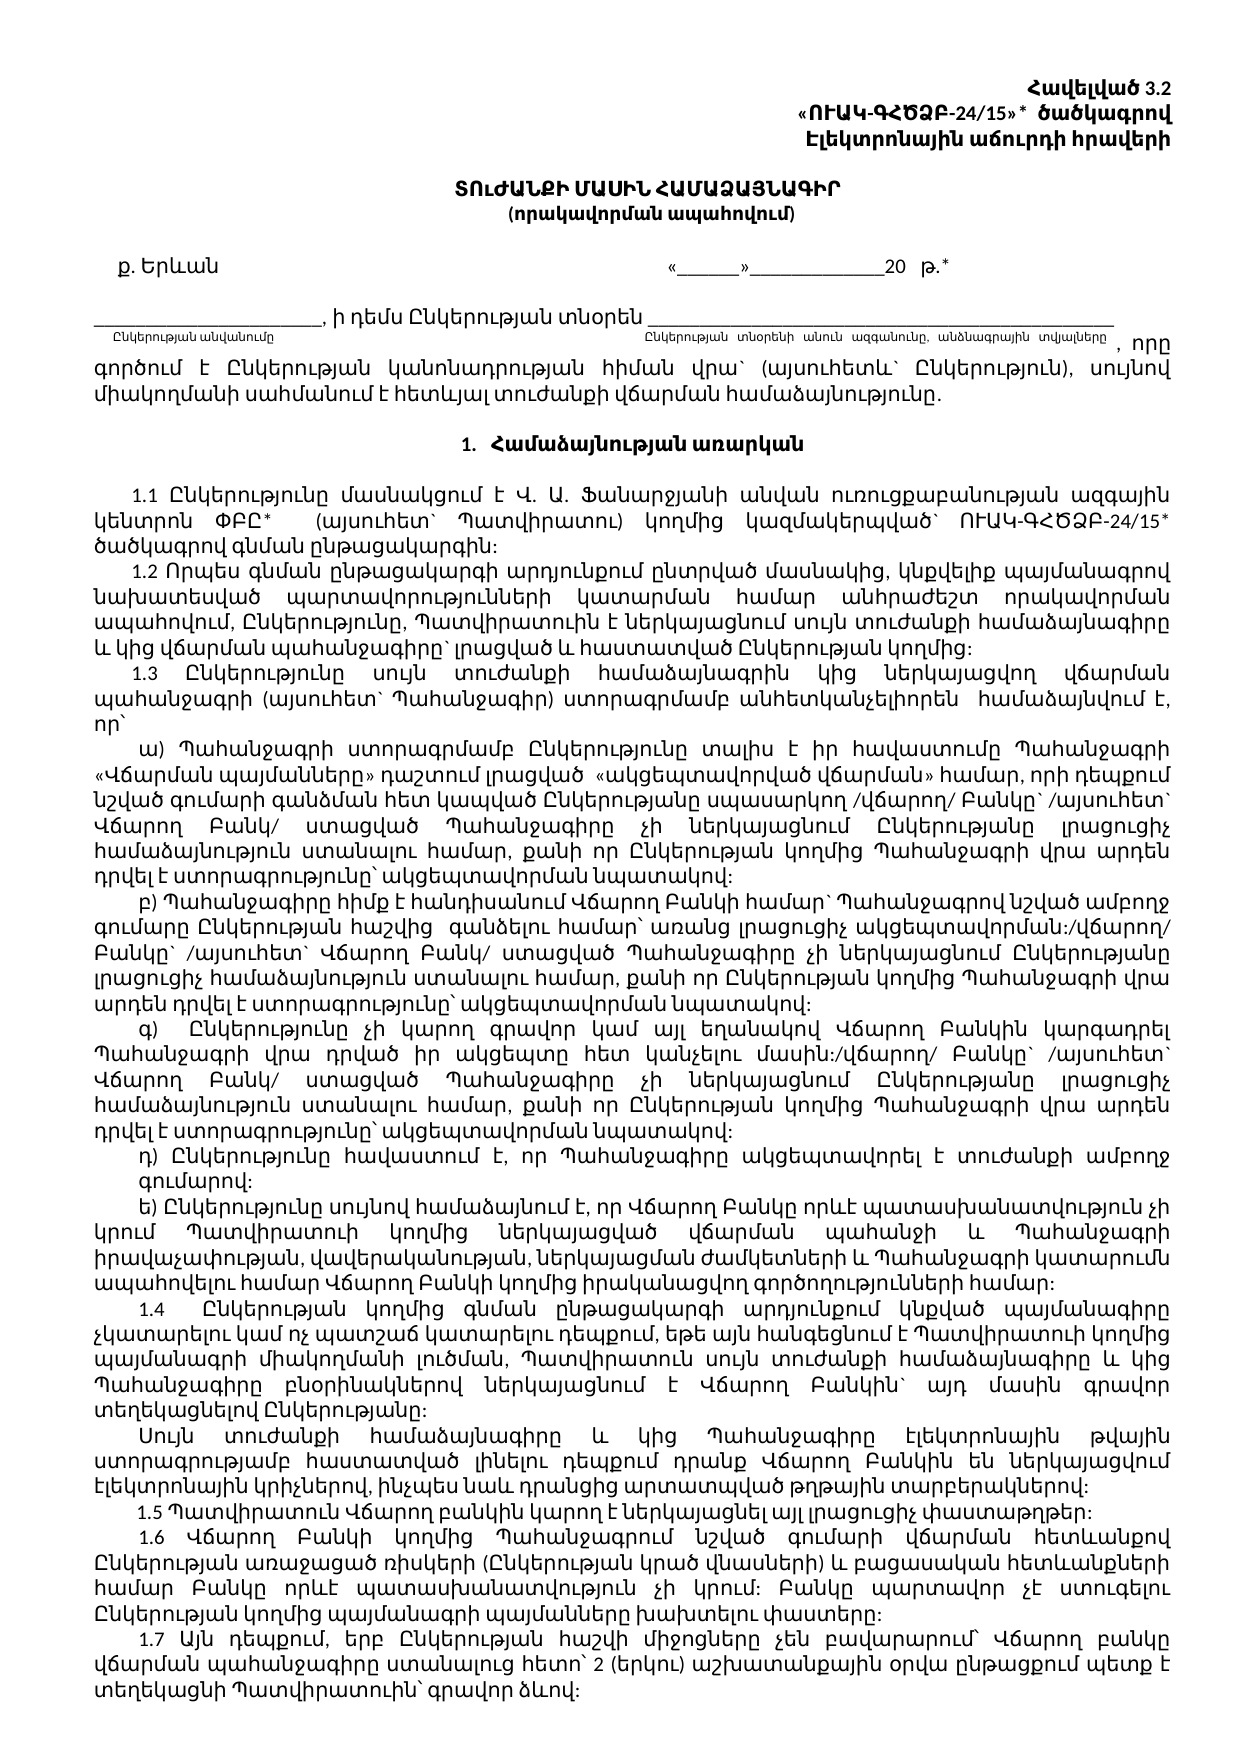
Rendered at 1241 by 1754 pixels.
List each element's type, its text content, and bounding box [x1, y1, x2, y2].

text բ) Պահանջագիրը հիմք է հանդիսանում Վճարող Բանկի համար` Պահանջագրով նշված ամբողջ գումարը Ընկերության հաշվից գանձելու համար՝ առանց լրացուցիչ ակցեպտավորման:/վճարող/ Բանկը` /այսուհետ` Վճարող Բանկ/ ստացված Պահանջագիրը չի ներկայացնում Ընկերությանը լրացուցիչ համաձայնություն ստանալու համար, քանի որ Ընկերության կողմից Պահանջագրի վրա արդեն դրվել է ստորագրությունը՝ ակցեպտավորման նպատակով: [94, 889, 1171, 1016]
text Ընկերության անվանումը Ընկերության տնօրենի անուն ազգանունը, անձնագրային տվյալները , որը գործում է Ընկերության կանոնադրության հիման վրա` (այսուհետև` Ընկերություն), սույնով միակողմանի սահմանում է հետևյալ տուժանքի վճարման համաձայնությունը. [94, 330, 1171, 406]
text Հավելված 3.2 [94, 75, 1171, 100]
text 1.5 Պատվիրատուն Վճարող բանկին կարող է ներկայացնել այլ լրացուցիչ փաստաթղթեր: [94, 1499, 1171, 1524]
text (որակավորման ապահովում) [94, 202, 1171, 225]
text գ) Ընկերությունը չի կարող գրավոր կամ այլ եղանակով Վճարող Բանկին կարգադրել Պահանջագրի վրա դրված իր ակցեպտը հետ կանչելու մասին:/վճարող/ Բանկը` /այսուհետ` Վճարող Բանկ/ ստացված Պահանջագիրը չի ներկայացնում Ընկերությանը լրացուցիչ համաձայնություն ստանալու համար, քանի որ Ընկերության կողմից Պահանջագրի վրա արդեն դրվել է ստորագրությունը՝ ակցեպտավորման նպատակով: [94, 1016, 1171, 1143]
text 1.4 Ընկերության կողմից գնման ընթացակարգի արդյունքում կնքված պայմանագիրը չկատարելու կամ ոչ պատշաճ կատարելու դեպքում, եթե այն հանգեցնում է Պատվիրատուի կողմից պայմանագրի միակողմանի լուծման, Պատվիրատուն սույն տուժանքի համաձայնագիրը և կից Պահանջագիրը բնօրինակներով ներկայացնում է Վճարող Բանկին` այդ մասին գրավոր տեղեկացնելով Ընկերությանը: [94, 1296, 1171, 1423]
text 1.3 Ընկերությունը սույն տուժանքի համաձայնագրին կից ներկայացվող վճարման պահանջագրի (այսուհետ` Պահանջագիր) ստորագրմամբ անհետկանչելիորեն համաձայնվում է, որ՝ [94, 660, 1171, 737]
text «ՈՒԱԿ-ԳՀԾՁԲ-24/15»* ծածկագրով [94, 100, 1171, 126]
text 1.6 Վճարող Բանկի կողմից Պահանջագրում նշված գումարի վճարման հետևանքով Ընկերության առաջացած ռիսկերի (Ընկերության կրած վնասների) և բացասական հետևանքների համար Բանկը որևէ պատասխանատվություն չի կրում: Բանկը պարտավոր չէ ստուգելու Ընկերության կողմից պայմանագրի պայմանները խախտելու փաստերը: [94, 1524, 1171, 1626]
text ք. Երևան «______»_____________20 թ.* [94, 254, 1171, 279]
text Էլեկտրոնային աճուրդի հրավերի [94, 126, 1171, 151]
text 1.7 Այն դեպքում, երբ Ընկերության հաշվի միջոցները չեն բավարարում՝ Վճարող բանկը վճարման պահանջագիրը ստանալուց հետո՝ 2 (երկու) աշխատանքային օրվա ընթացքում պետք է տեղեկացնի Պատվիրատուին՝ գրավոր ձևով: [94, 1626, 1171, 1702]
text ե) Ընկերությունը սույնով համաձայնում է, որ Վճարող Բանկը որևէ պատասխանատվություն չի կրում Պատվիրատուի կողմից ներկայացված վճարման պահանջի և Պահանջագրի իրավաչափության, վավերականության, ներկայացման ժամկետների և Պահանջագրի կատարումն ապահովելու համար Վճարող Բանկի կողմից իրականացվող գործողությունների համար: [94, 1194, 1171, 1296]
text 1.1 Ընկերությունը մասնակցում է Վ. Ա. Ֆանարջյանի անվան ուռուցքաբանության ազգային կենտրոն ՓԲԸ* (այսուհետ` Պատվիրատու) կողմից կազմակերպված` ՈՒԱԿ-ԳՀԾՁԲ-24/15* ծածկագրով գնման ընթացակարգին: [94, 482, 1171, 559]
text 1. Համաձայնության առարկան [94, 432, 1171, 457]
text ______________________, ի դեմս Ընկերության տնօրեն _____________________________________________ [94, 304, 1171, 330]
text Սույն տուժանքի համաձայնագիրը և կից Պահանջագիրը էլեկտրոնային թվային ստորագրությամբ հաստատված լինելու դեպքում դրանք Վճարող Բանկին են ներկայացվում էլեկտրոնային կրիչներով, ինչպես նաև դրանցից արտատպված թղթային տարբերակներով: [94, 1423, 1171, 1499]
text դ) Ընկերությունը հավաստում է, որ Պահանջագիրը ակցեպտավորել է տուժանքի ամբողջ գումարով: [138, 1143, 1171, 1194]
text 1.2 Որպես գնման ընթացակարգի արդյունքում ընտրված մասնակից, կնքվելիք պայմանագրով նախատեսված պարտավորությունների կատարման համար անհրաժեշտ որակավորման ապահովում, Ընկերությունը, Պատվիրատուին է ներկայացնում սույն տուժանքի համաձայնագիրը և կից վճարման պահանջագիրը` լրացված և հաստատված Ընկերության կողմից: [94, 559, 1171, 660]
text ա) Պահանջագրի ստորագրմամբ Ընկերությունը տալիս է իր հավաստումը Պահանջագրի «Վճարման պայմանները» դաշտում լրացված «ակցեպտավորված վճարման» համար, որի դեպքում նշված գումարի գանձման հետ կապված Ընկերությանը սպասարկող /վճարող/ Բանկը` /այսուհետ` Վճարող Բանկ/ ստացված Պահանջագիրը չի ներկայացնում Ընկերությանը լրացուցիչ համաձայնություն ստանալու համար, քանի որ Ընկերության կողմից Պահանջագրի վրա արդեն դրվել է ստորագրությունը՝ ակցեպտավորման նպատակով: [94, 737, 1171, 889]
text ՏՈւԺԱՆՔԻ ՄԱՍԻՆ ՀԱՄԱՁԱՅՆԱԳԻՐ [94, 177, 1171, 202]
